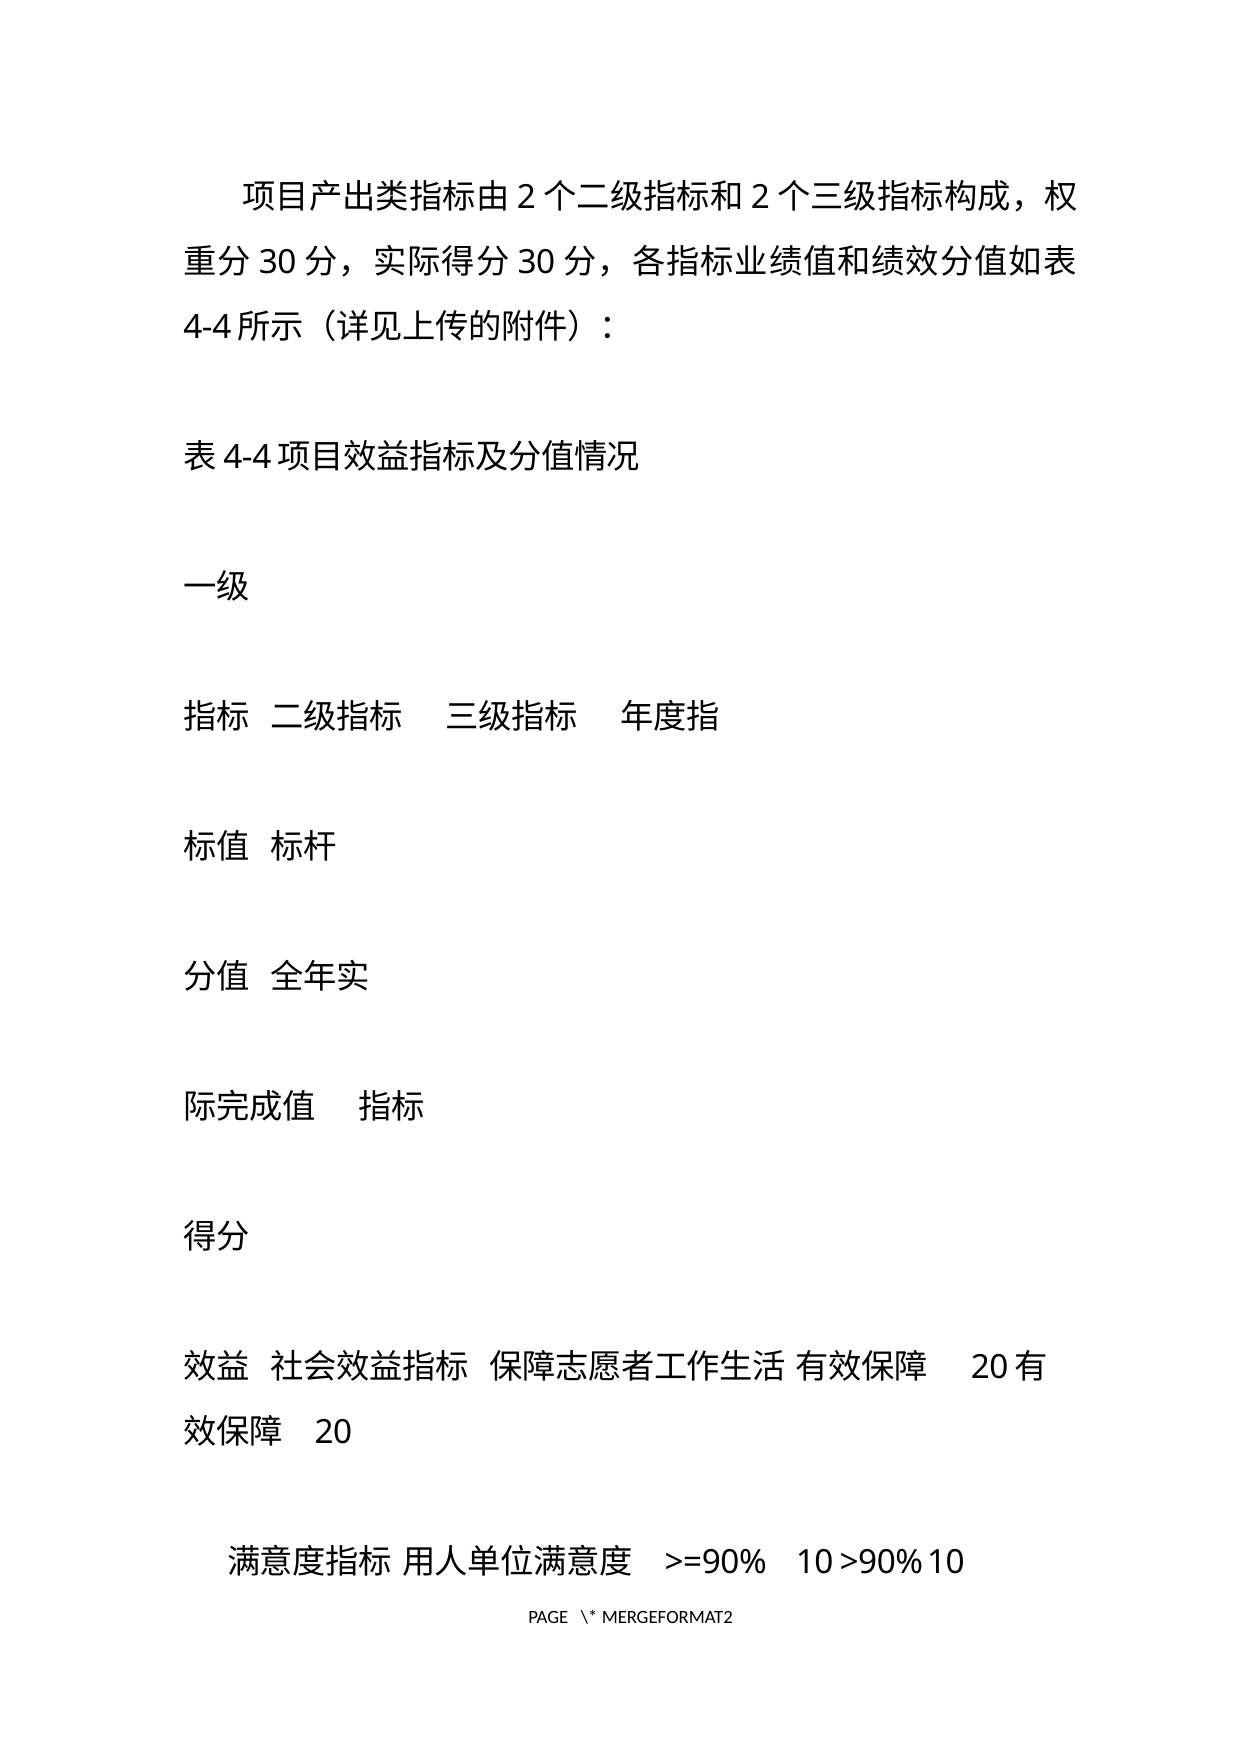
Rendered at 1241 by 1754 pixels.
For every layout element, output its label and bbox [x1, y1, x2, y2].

text [183, 162, 1078, 1592]
